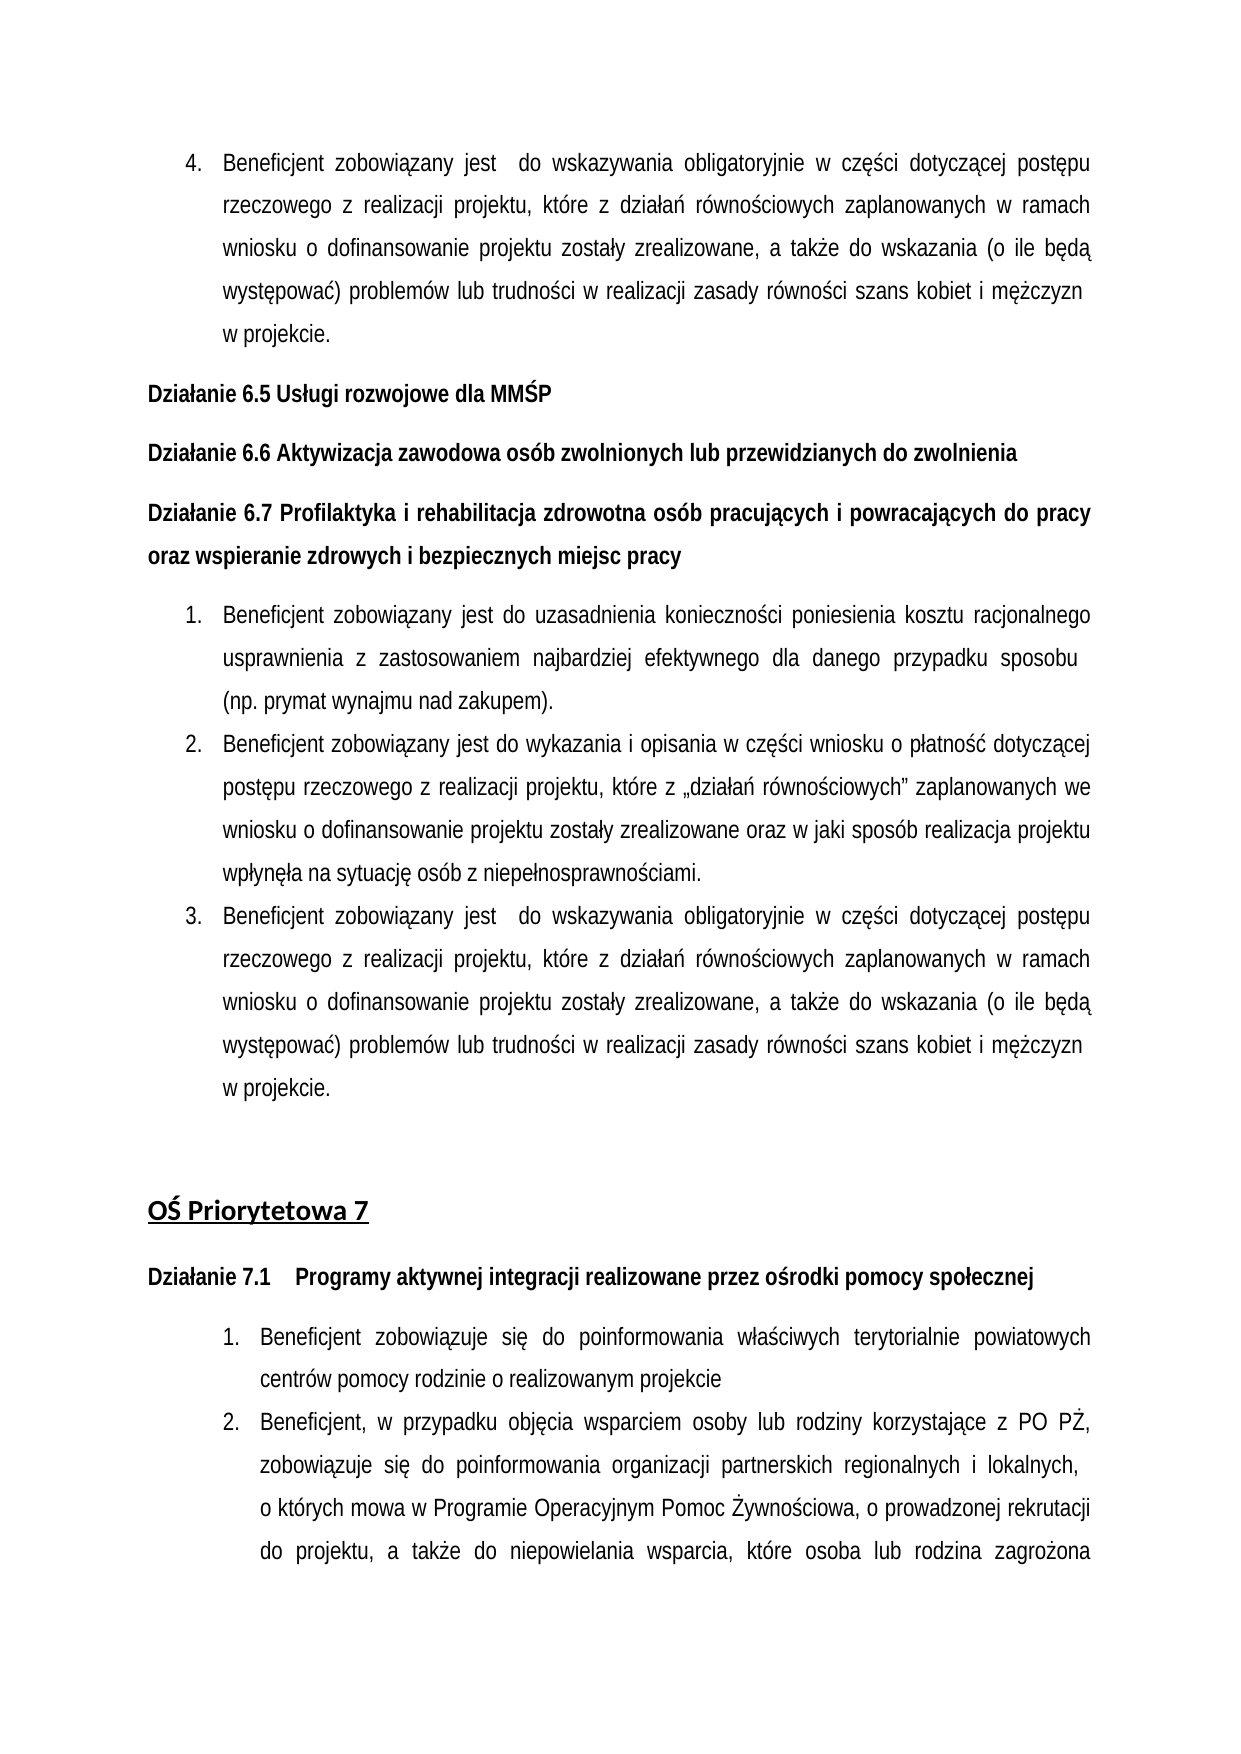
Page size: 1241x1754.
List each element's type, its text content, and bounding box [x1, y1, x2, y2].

text Działanie 6.7 Profilaktyka i rehabilitacja zdrowotna osób pracujących i powracających do pracy oraz wspieranie zdrowych i bezpiecznych miejsc pracy [148, 498, 1093, 569]
text Działanie 6.5 Usługi rozwojowe dla MMŚP [148, 379, 1093, 407]
list Beneficjent zobowiązuje się do poinformowania właściwych terytorialnie powiatowych centrów pomocy rodzinie o realizowanym projekcie [223, 1321, 1093, 1393]
text Działanie 7.1 Programy aktywnej integracji realizowane przez ośrodki pomocy społecznej [148, 1262, 1093, 1291]
text Działanie 6.6 Aktywizacja zawodowa osób zwolnionych lub przewidzianych do zwolnienia [148, 438, 1093, 467]
text OŚ Priorytetowa 7 [148, 1192, 1093, 1227]
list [223, 1407, 1093, 1565]
list Beneficjent zobowiązany jest do wykazania i opisania w części wniosku o płatność dotyczącej postępu rzeczowego z realizacji projektu, które z „działań równościowych” zaplanowanych we wniosku o dofinansowanie projektu zostały zrealizowane oraz w jaki sposób realizacja projektu wpłynęła na sytuację osób z niepełnosprawnościami. [185, 729, 1093, 887]
list Beneficjent zobowiązany jest do wskazywania obligatoryjnie w części dotyczącej postępu rzeczowego z realizacji projektu, które z działań równościowych zaplanowanych w ramach wniosku o dofinansowanie projektu zostały zrealizowane, a także do wskazania (o ile będą występować) problemów lub trudności w realizacji zasady równości szans kobiet i mężczyzn w projekcie. [185, 148, 1093, 348]
list Beneficjent zobowiązany jest do uzasadnienia konieczności poniesienia kosztu racjonalnego usprawnienia z zastosowaniem najbardziej efektywnego dla danego przypadku sposobu (np. prymat wynajmu nad zakupem). [185, 601, 1093, 715]
list Beneficjent zobowiązany jest do wskazywania obligatoryjnie w części dotyczącej postępu rzeczowego z realizacji projektu, które z działań równościowych zaplanowanych w ramach wniosku o dofinansowanie projektu zostały zrealizowane, a także do wskazania (o ile będą występować) problemów lub trudności w realizacji zasady równości szans kobiet i mężczyzn w projekcie. [185, 901, 1093, 1101]
